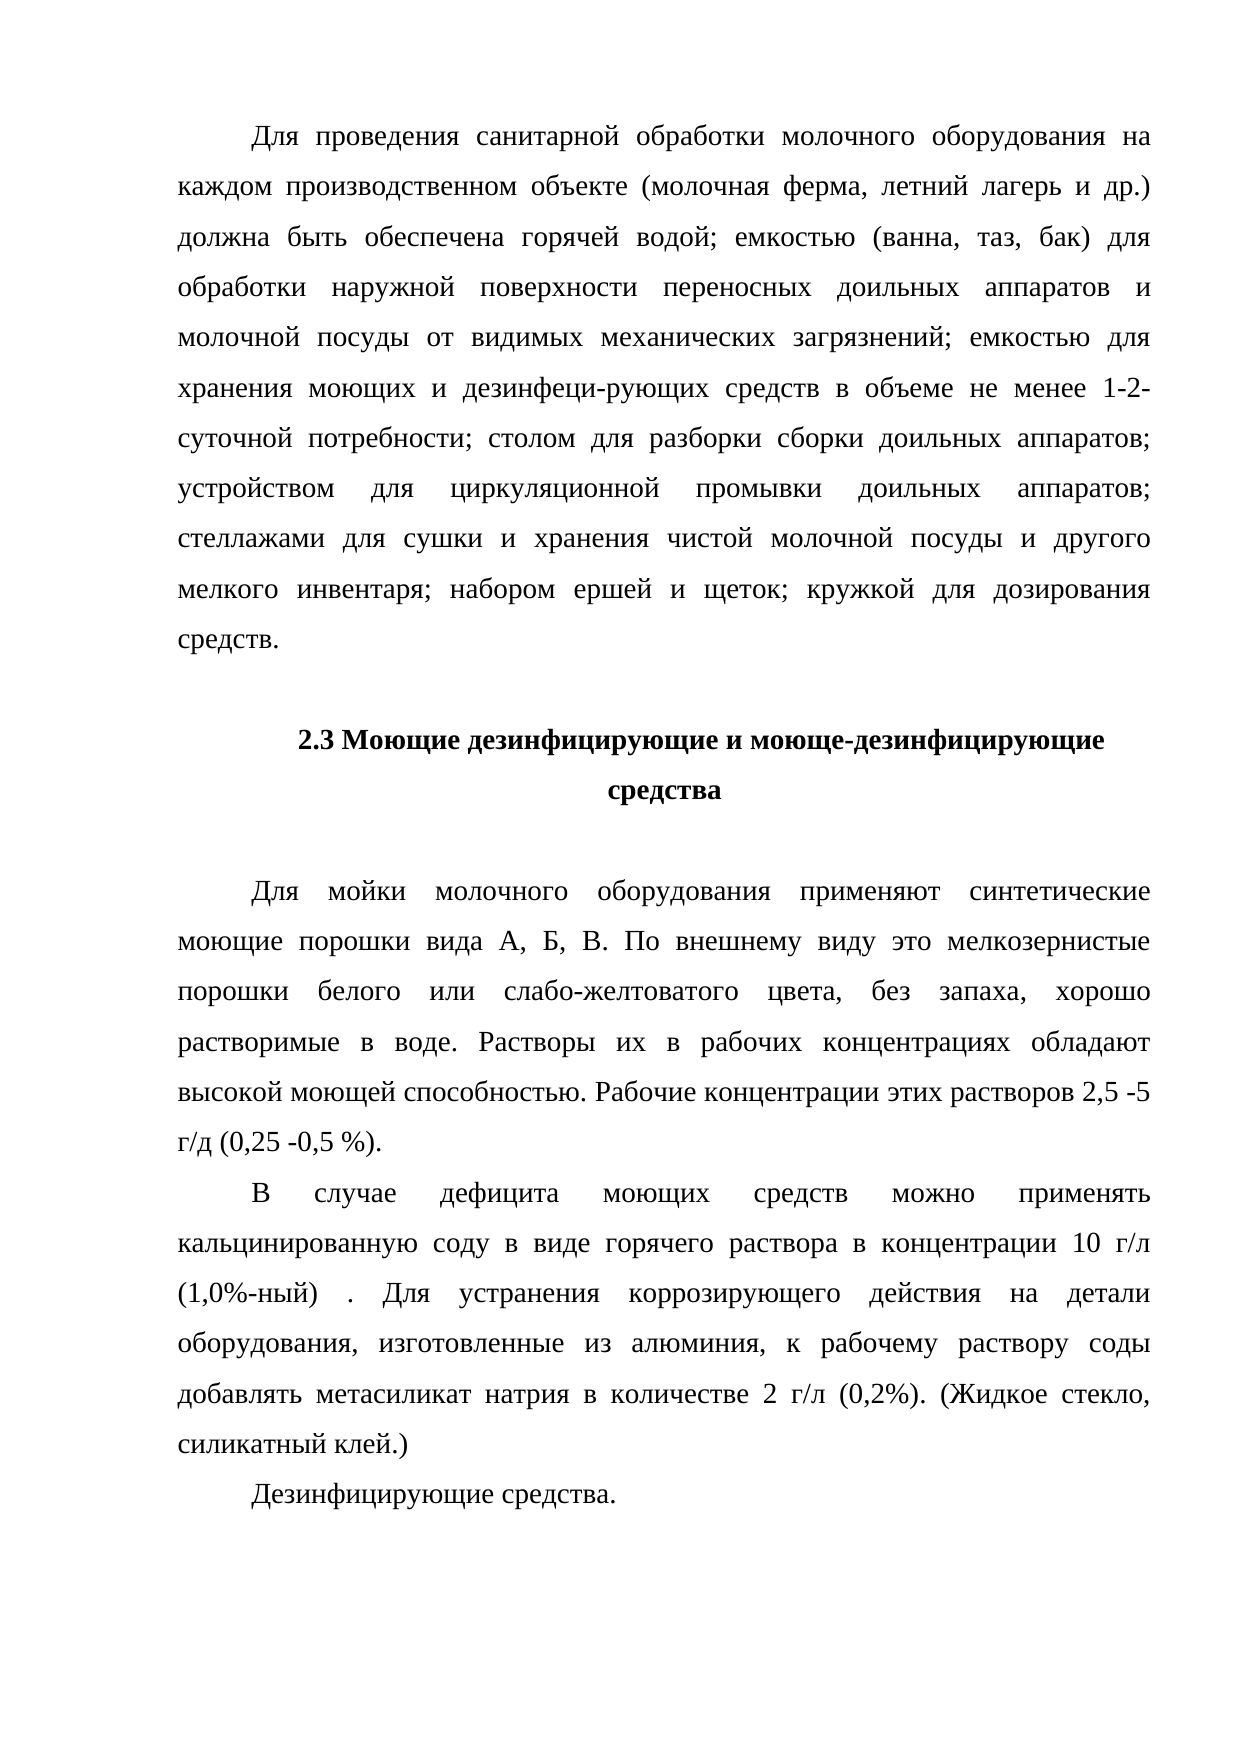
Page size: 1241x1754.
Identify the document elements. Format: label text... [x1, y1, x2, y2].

text 2.3 Моющие дезинфицирующие и моюще-дезинфицирующие средства [177, 722, 1152, 806]
text Для мойки молочного оборудования применяют синтетические моющие порошки вида А, Б, В. По внешнему виду это мелкозернистые порошки белого или слабо-желтоватого цвета, без запаха, хорошо растворимые в воде. Растворы их в рабочих концентрациях обладают высокой моющей способностью. Рабочие концентрации этих растворов 2,5 -5 г/д (0,25 -0,5 %). [177, 873, 1152, 1158]
text Дезинфицирующие средства. [177, 1477, 1152, 1510]
text Для проведения санитарной обработки молочного оборудования на каждом производственном объекте (молочная ферма, летний лагерь и др.) должна быть обеспечена горячей водой; емкостью (ванна, таз, бак) для обработки наружной поверхности переносных доильных аппаратов и молочной посуды от видимых механических загрязнений; емкостью для хранения моющих и дезинфеци-рующих средств в объеме не менее 1-2-суточной потребности; столом для разборки сборки доильных аппаратов; устройством для циркуляционной промывки доильных аппаратов; стеллажами для сушки и хранения чистой молочной посуды и другого мелкого инвентаря; набором ершей и щеток; кружкой для дозирования средств. [177, 118, 1152, 655]
text В случае дефицита моющих средств можно применять кальцинированную соду в виде горячего раствора в концентрации 10 г/л (1,0%-ный) . Для устранения коррозирующего действия на детали оборудования, изготовленные из алюминия, к рабочему раствору соды добавлять метасиликат натрия в количестве 2 г/л (0,2%). (Жидкое стекло, силикатный клей.) [177, 1175, 1152, 1460]
